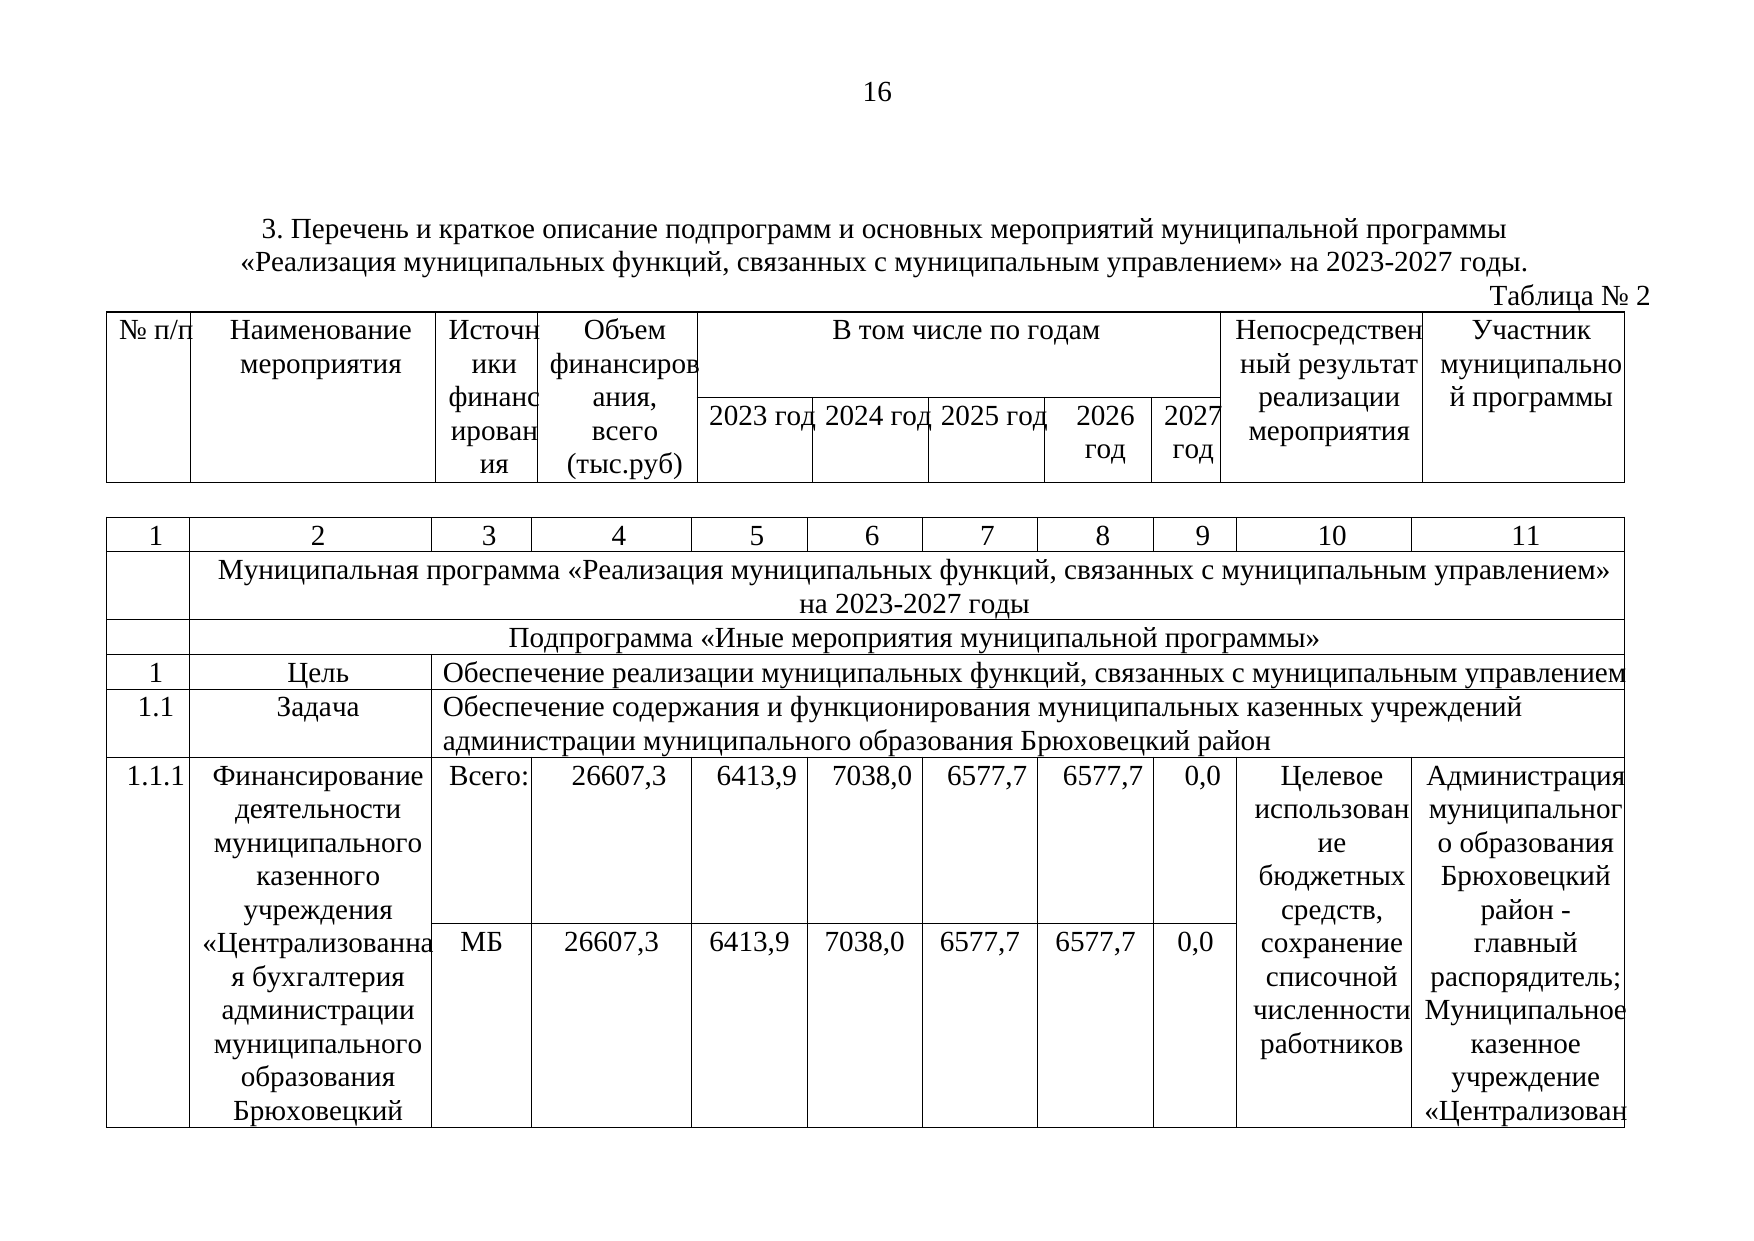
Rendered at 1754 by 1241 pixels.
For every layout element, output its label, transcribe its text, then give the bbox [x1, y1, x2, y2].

table_header 3 [432, 518, 531, 551]
table_header В том числе по годам [698, 313, 1220, 397]
table_cell 2027год [1152, 398, 1220, 482]
table_cell 6577,7 [923, 758, 1037, 923]
table_header 5 [692, 518, 807, 551]
table_header Объем финансирования, всего (тыс.руб) [538, 313, 697, 482]
table_cell 6577,7 [923, 924, 1037, 1127]
text «Реализация муниципальных функций, связанных с муниципальным управлением» на 2023-2027 годы. [118, 244, 1651, 278]
table_cell 1 [107, 655, 189, 688]
table_header 4 [532, 518, 691, 551]
table_cell 6577,7 [1038, 758, 1153, 923]
table_cell 6413,9 [692, 758, 807, 923]
table_cell 26607,3 [532, 758, 691, 923]
table_header 6 [808, 518, 922, 551]
table_cell 0,0 [1154, 758, 1236, 923]
table_header Участник муниципальной программы [1423, 313, 1624, 482]
table_cell Администрация муниципального образования Брюховецкий район - главный распорядитель; Муниципальное казенное учреждение «Централизованная бухгалтерия администрации получатель средств [1412, 758, 1624, 1127]
table_cell Целевое использование бюджетных средств, сохранение списочной численности работников [1237, 758, 1411, 1127]
text 3. Перечень и краткое описание подпрограмм и основных мероприятий муниципальной программы [118, 211, 1651, 244]
table_cell 7038,0 [808, 758, 922, 923]
table_cell Задача [190, 690, 431, 757]
table_cell 1.1.1 [107, 758, 189, 1127]
table_cell Обеспечение содержания и функционирования муниципальных казенных учреждений администрации муниципального образования Брюховецкий район [432, 690, 1624, 757]
table_cell 1.1 [107, 690, 189, 757]
table_cell Подпрограмма «Иные мероприятия муниципальной программы» [190, 620, 1624, 654]
table_cell 26607,3 [532, 924, 691, 1127]
table_cell 6577,7 [1038, 924, 1153, 1127]
text Таблица № 2 [118, 278, 1651, 311]
table_cell 6413,9 [692, 924, 807, 1127]
table_cell Финансирование деятельности муниципального казенного учреждения «Централизованная бухгалтерия администрации муниципального образования Брюховецкий район» [190, 758, 431, 1127]
table_header Источники финансирования [436, 313, 537, 482]
table_cell Муниципальная программа «Реализация муниципальных функций, связанных с муниципальным управлением» на 2023-2027 годы [190, 552, 1624, 619]
table_cell 2023 год [698, 398, 812, 482]
table_header 11 [1412, 518, 1624, 551]
table_header 10 [1237, 518, 1411, 551]
table_cell 2025 год [929, 398, 1044, 482]
table_cell МБ [432, 924, 531, 1127]
table_cell 2026 год [1045, 398, 1151, 482]
table_cell Обеспечение реализации муниципальных функций, связанных с муниципальным управлением [432, 655, 1624, 688]
table_cell Всего: [432, 758, 531, 923]
table_header Наименование мероприятия [191, 313, 435, 482]
table_header № п/п [107, 313, 190, 482]
table_header Непосредственный результат реализации мероприятия [1221, 313, 1422, 482]
table_header 8 [1038, 518, 1153, 551]
table_cell 0,0 [1154, 924, 1236, 1127]
table_header 9 [1154, 518, 1236, 551]
table_cell 7038,0 [808, 924, 922, 1127]
table_header 7 [923, 518, 1037, 551]
table_cell 2024 год [813, 398, 928, 482]
table_cell [107, 620, 189, 654]
table_header 1 [107, 518, 189, 551]
table_header 2 [190, 518, 431, 551]
table_cell [107, 552, 189, 619]
table_cell Цель [190, 655, 431, 688]
